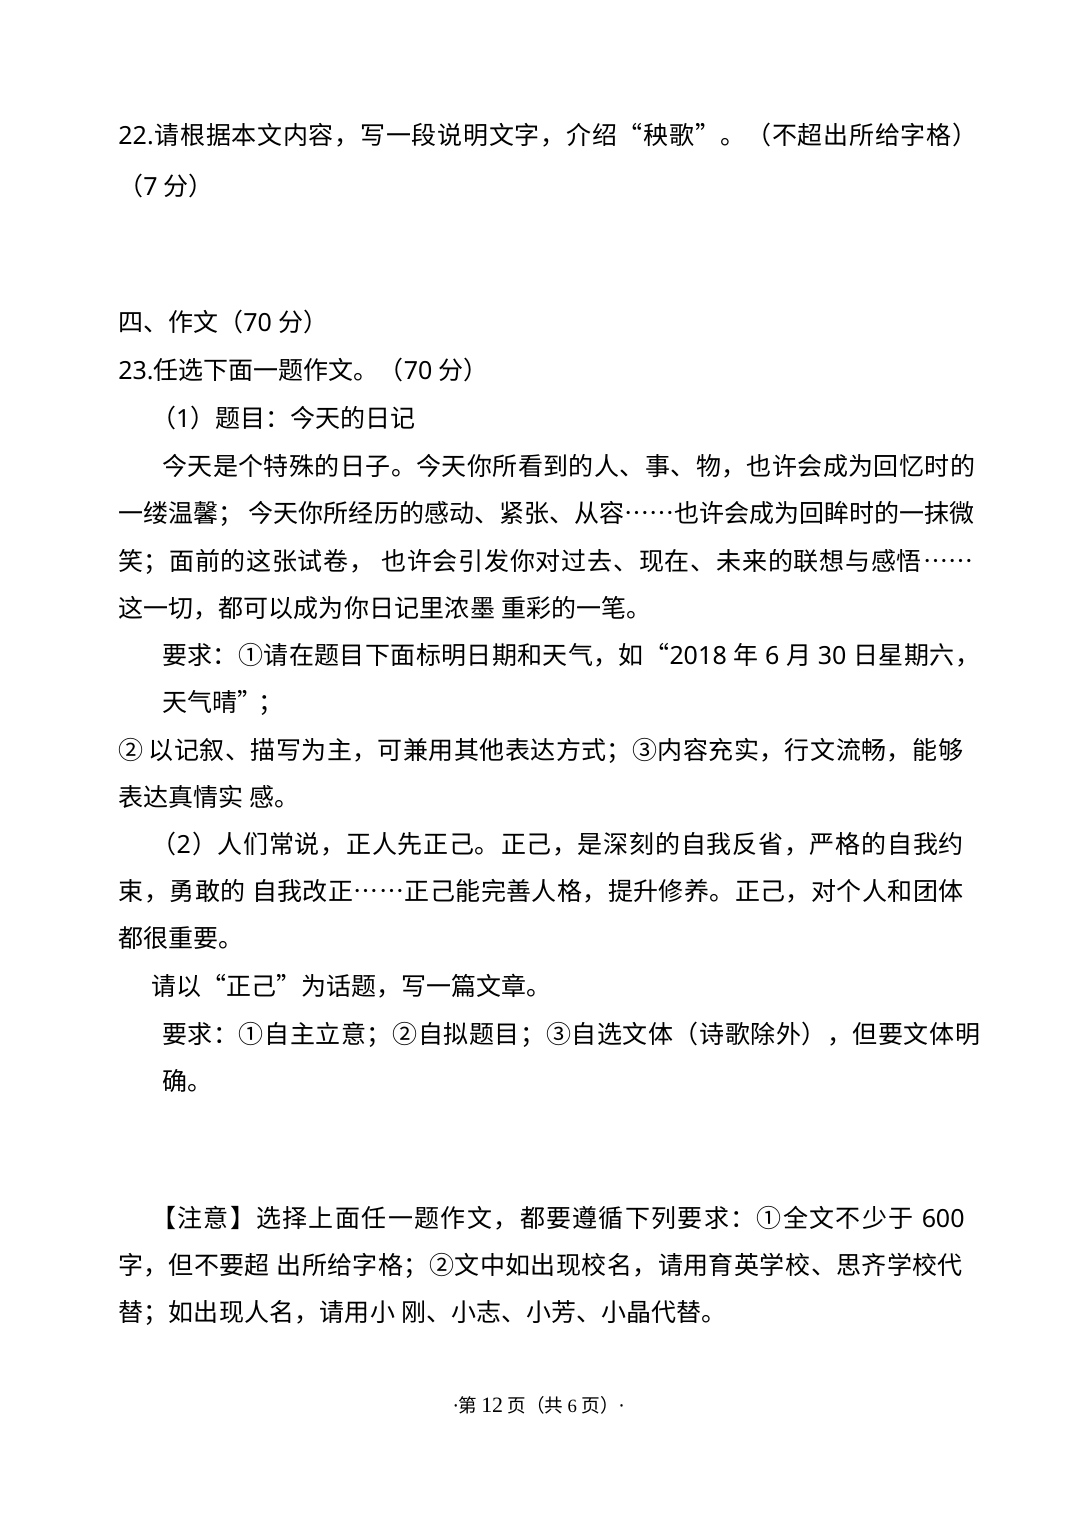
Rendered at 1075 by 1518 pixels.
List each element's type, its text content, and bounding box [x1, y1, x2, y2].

text 【注意】选择上面任一题作文，都要遵循下列要求：①全文不少于 600 字，但不要超 出所给字格；②文中如出现校名，请用育英学校、思齐学校代替；如出现人名，请用小 刚、小志、小芳、小晶代替。 [118, 1198, 964, 1328]
text （1）题目：今天的日记 [151, 399, 981, 435]
text 请以“正己”为话题，写一篇文章。 [151, 966, 981, 1002]
text 22.请根据本文内容，写一段说明文字，介绍“秧歌”。（不超出所给字格）（7 分） [118, 112, 981, 202]
text 四、作文（70 分） [118, 302, 981, 339]
text （2）人们常说，正人先正己。正己，是深刻的自我反省，严格的自我约束，勇敢的 自我改正……正己能完善人格，提升修养。正己，对个人和团体都很重要。 [118, 825, 964, 955]
text 要求：①自主立意；②自拟题目；③自选文体（诗歌除外），但要文体明确。 [162, 1014, 981, 1098]
text ②以记叙、描写为主，可兼用其他表达方式；③内容充实，行文流畅，能够表达真情实 感。 [118, 731, 964, 814]
text 23.任选下面一题作文。（70 分） [118, 351, 981, 387]
text 今天是个特殊的日子。今天你所看到的人、事、物，也许会成为回忆时的一缕温馨； 今天你所经历的感动、紧张、从容……也许会成为回眸时的一抹微笑；面前的这张试卷， 也许会引发你对过去、现在、未来的联想与感悟……这一切，都可以成为你日记里浓墨 重彩的一笔。 [118, 447, 975, 624]
text 要求：①请在题目下面标明日期和天气，如“2018 年 6 月 30 日星期六，天气晴”； [162, 636, 981, 719]
